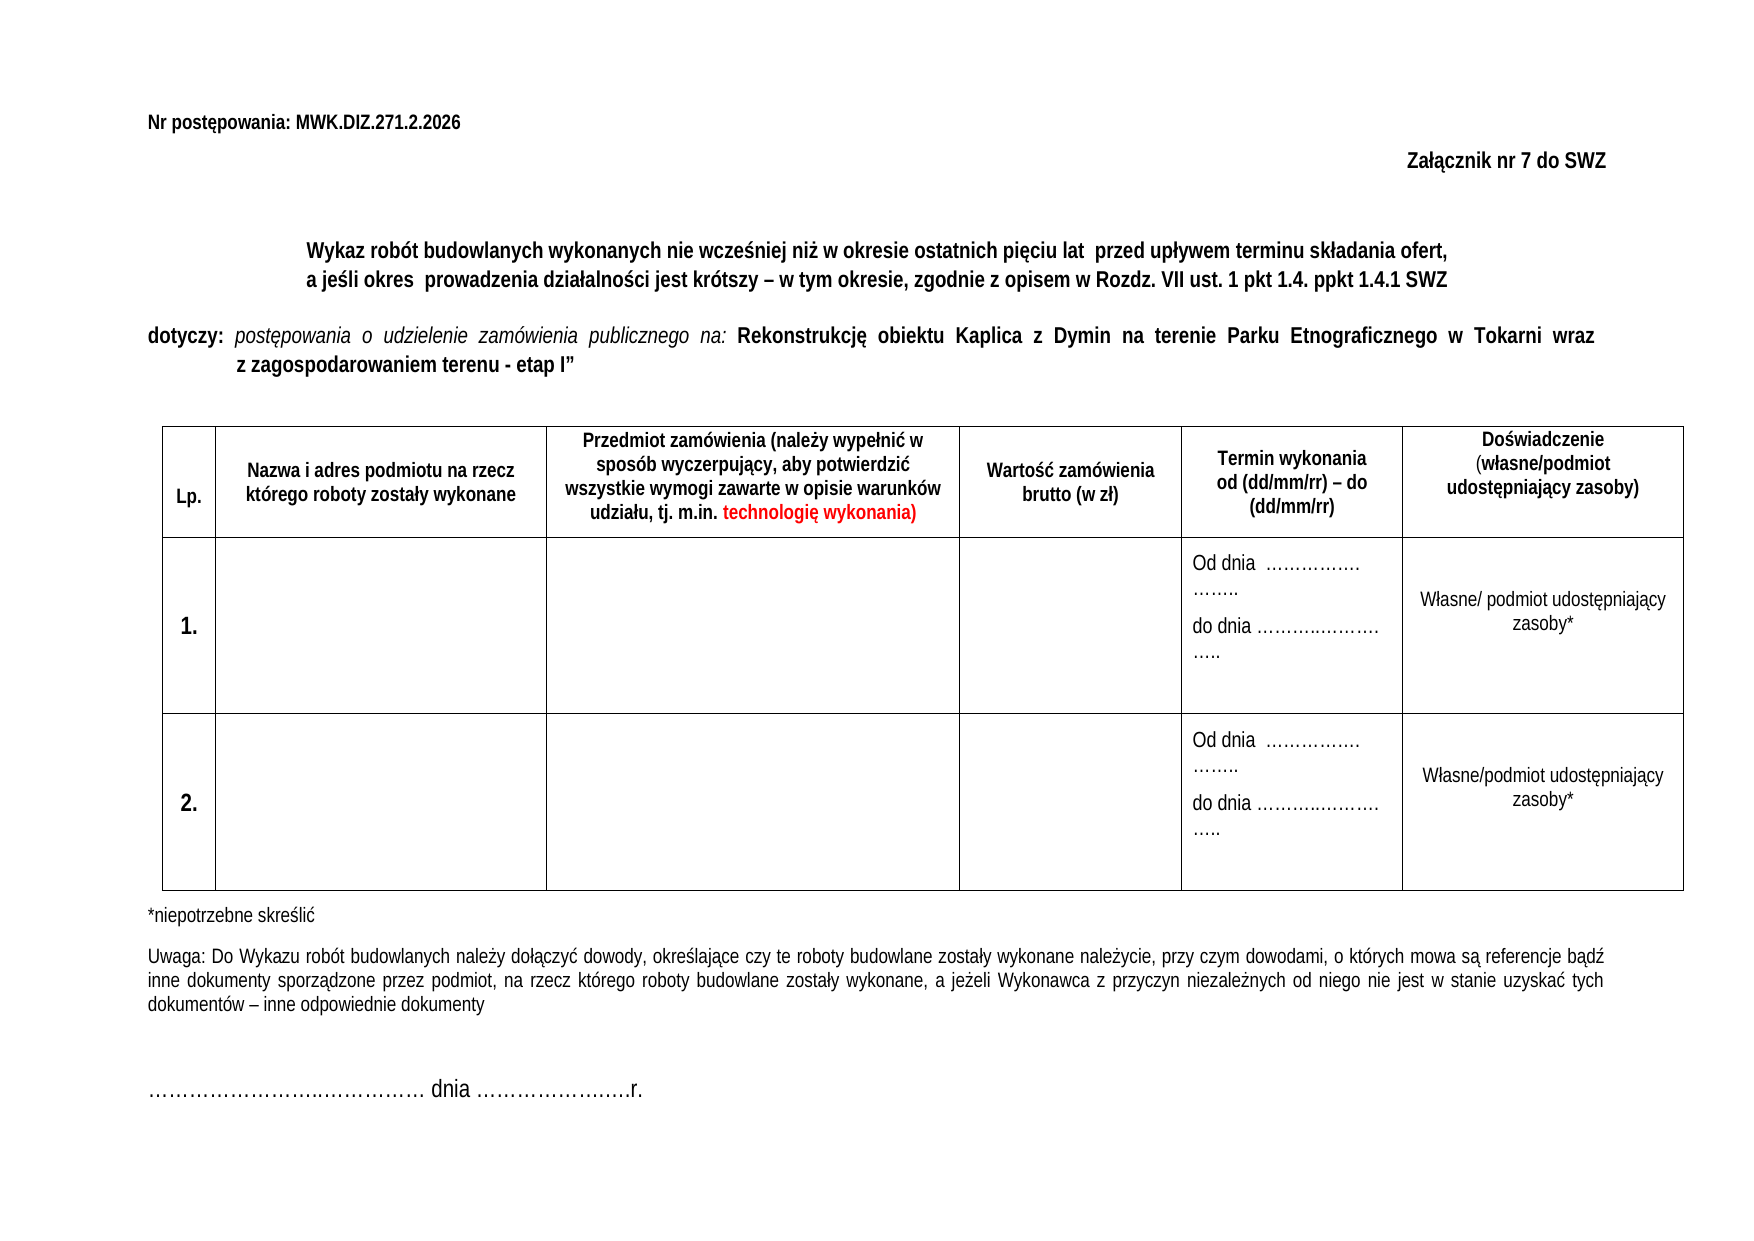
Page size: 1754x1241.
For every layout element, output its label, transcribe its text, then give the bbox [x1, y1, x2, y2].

table_header Wartość zamówienia brutto (w zł) [960, 427, 1181, 537]
table_cell [216, 714, 546, 890]
table_header Nazwa i adres podmiotu na rzecz którego roboty zostały wykonane [216, 427, 546, 537]
table_cell 2. [163, 714, 215, 890]
text *niepotrzebne skreślić [148, 903, 1606, 927]
text Uwaga: Do Wykazu robót budowlanych należy dołączyć dowody, określające czy te roboty budowlane zostały wykonane należycie, przy czym dowodami, o których mowa są referencje bądź inne dokumenty sporządzone przez podmiot, na rzecz którego roboty budowlane zostały wykonane, a jeżeli Wykonawca z przyczyn niezależnych od niego nie jest w stanie uzyskać tych dokumentów – inne odpowiednie dokumenty [148, 944, 1606, 1016]
table_cell [547, 538, 959, 713]
table_cell Od dnia …………….…….. do dnia ………..……….….. [1182, 714, 1402, 890]
table_cell [547, 714, 959, 890]
table_cell [960, 714, 1181, 890]
table_header Lp. [163, 427, 215, 537]
table_cell Własne/podmiot udostępniający zasoby* [1403, 714, 1683, 890]
table_header Termin wykonania od (dd/mm/rr) – do (dd/mm/rr) [1182, 427, 1402, 537]
text Wykaz robót budowlanych wykonanych nie wcześniej niż w okresie ostatnich pięciu lat przed upływem terminu składania ofert, [148, 237, 1606, 263]
table_header Przedmiot zamówienia (należy wypełnić w sposób wyczerpujący, aby potwierdzić wszystkie wymogi zawarte w opisie warunków udziału, tj. m.in. technologię wykonania) [547, 427, 959, 537]
table_header Doświadczenie (własne/podmiot udostępniający zasoby) [1403, 427, 1683, 537]
text a jeśli okres prowadzenia działalności jest krótszy – w tym okresie, zgodnie z opisem w Rozdz. VII ust. 1 pkt 1.4. ppkt 1.4.1 SWZ [148, 266, 1606, 292]
text Załącznik nr 7 do SWZ [148, 147, 1606, 173]
table_cell 1. [163, 538, 215, 713]
text dotyczy: postępowania o udzielenie zamówienia publicznego na: Rekonstrukcję obiektu Kaplica z Dymin na terenie Parku Etnograficznego w Tokarni wraz z zagospodarowaniem terenu - etap I” [148, 322, 1606, 377]
table_cell [216, 538, 546, 713]
text ……………………..…………… dnia ……………….….r. [148, 1073, 1606, 1102]
table_cell Własne/ podmiot udostępniający zasoby* [1403, 538, 1683, 713]
table_cell [960, 538, 1181, 713]
table_cell Od dnia …………….…….. do dnia ………..……….….. [1182, 538, 1402, 713]
